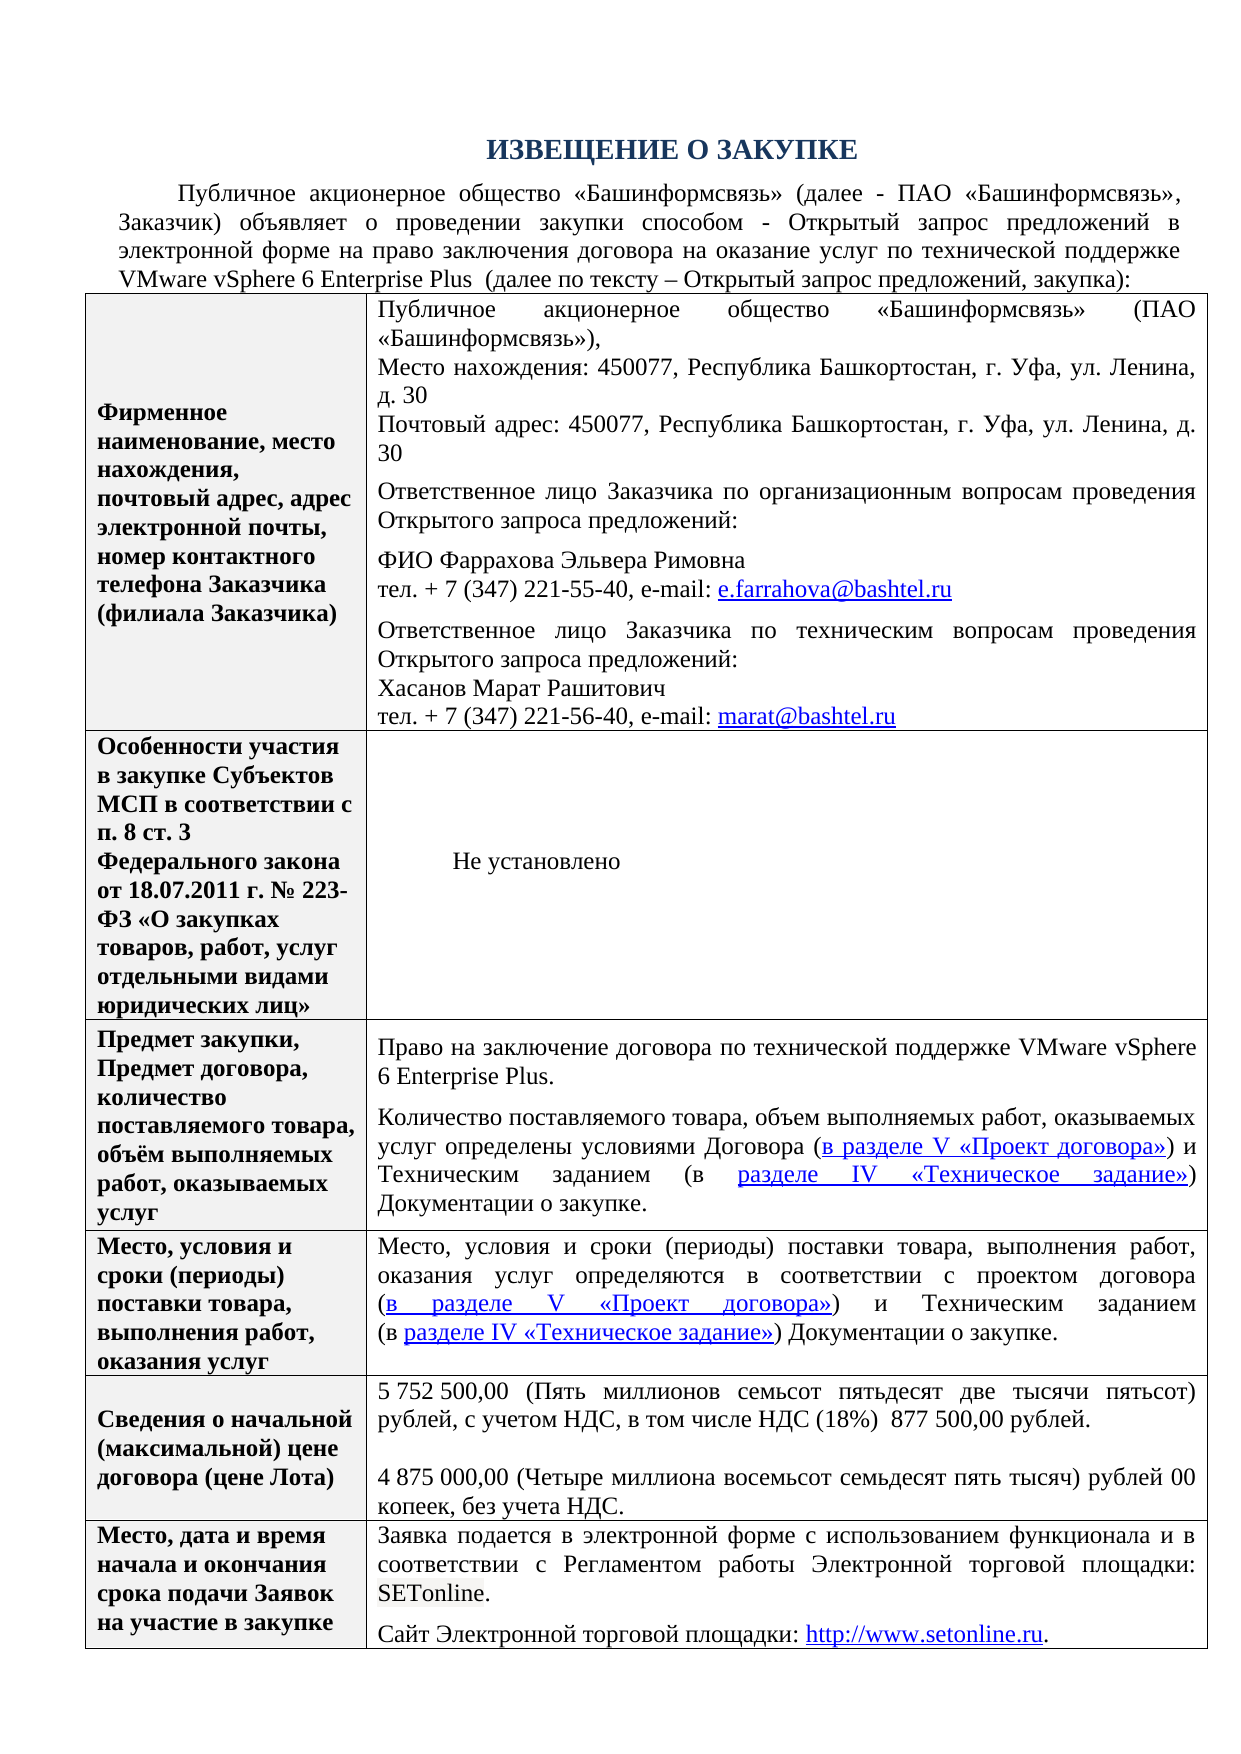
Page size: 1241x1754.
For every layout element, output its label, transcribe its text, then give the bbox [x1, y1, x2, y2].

text Публичное акционерное общество «Башинформсвязь» (далее - ПАО «Башинформсвязь», Заказчик) объявляет о проведении закупки способом - Открытый запрос предложений в электронной форме на право заключения договора на оказание услуг по технической поддержке VMware vSphere 6 Enterprise Plus (далее по тексту – Открытый запрос предложений, закупка): [118, 178, 1181, 293]
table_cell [86, 1521, 366, 1647]
table_cell Право на заключение договора по технической поддержке VMware vSphere 6 Enterprise Plus. Количество поставляемого товара, объем выполняемых работ, оказываемых услуг определены условиями Договора (в разделе V «Проект договора») и Техническим заданием (в разделе IV «Техническое задание») Документации о закупке. [367, 1020, 1207, 1230]
table_header Фирменное наименование, место нахождения, почтовый адрес, адрес электронной почты, номер контактного телефона Заказчика (филиала Заказчика) [86, 294, 366, 730]
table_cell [367, 1521, 1207, 1647]
table_header Публичное акционерное общество «Башинформсвязь» (ПАО «Башинформсвязь»), Место нахождения: 450077, Республика Башкортостан, г. Уфа, ул. Ленина, д. 30 Почтовый адрес: 450077, Республика Башкортостан, г. Уфа, ул. Ленина, д. 30 Ответственное лицо Заказчика по организационным вопросам проведения Открытого запроса предложений: ФИО Фаррахова Эльвера Римовна тел. + 7 (347) 221-55-40, e-mail: e.farrahova@bashtel.ru Ответственное лицо Заказчика по техническим вопросам проведения Открытого запроса предложений: Хасанов Марат Рашитович тел. + 7 (347) 221-56-40, e-mail: marat@bashtel.ru [367, 294, 1207, 730]
subtitle ИЗВЕЩЕНИЕ О ЗАКУПКЕ [163, 132, 1181, 166]
table_cell Место, условия и сроки (периоды) поставки товара, выполнения работ, оказания услуг определяются в соответствии с проектом договора (в разделе V «Проект договора») и Техническим заданием (в разделе IV «Техническое задание») Документации о закупке. [367, 1231, 1207, 1375]
table_cell Не установлено [367, 731, 1207, 1019]
table_cell Предмет закупки, Предмет договора, количество поставляемого товара, объём выполняемых работ, оказываемых услуг [86, 1020, 366, 1230]
table_cell Особенности участия в закупке Субъектов МСП в соответствии с п. 8 ст. 3 Федерального закона от 18.07.2011 г. № 223-ФЗ «О закупках товаров, работ, услуг отдельными видами юридических лиц» [86, 731, 366, 1019]
table_cell 5 752 500,00 (Пять миллионов семьсот пятьдесят две тысячи пятьсот) рублей, с учетом НДС, в том числе НДС (18%) 877 500,00 рублей. 4 875 000,00 (Четыре миллиона восемьсот семьдесят пять тысяч) рублей 00 копеек, без учета НДС. [367, 1376, 1207, 1519]
table_cell Место, условия и сроки (периоды) поставки товара, выполнения работ, оказания услуг [86, 1231, 366, 1375]
table_cell Сведения о начальной (максимальной) цене договора (цене Лота) [86, 1376, 366, 1519]
